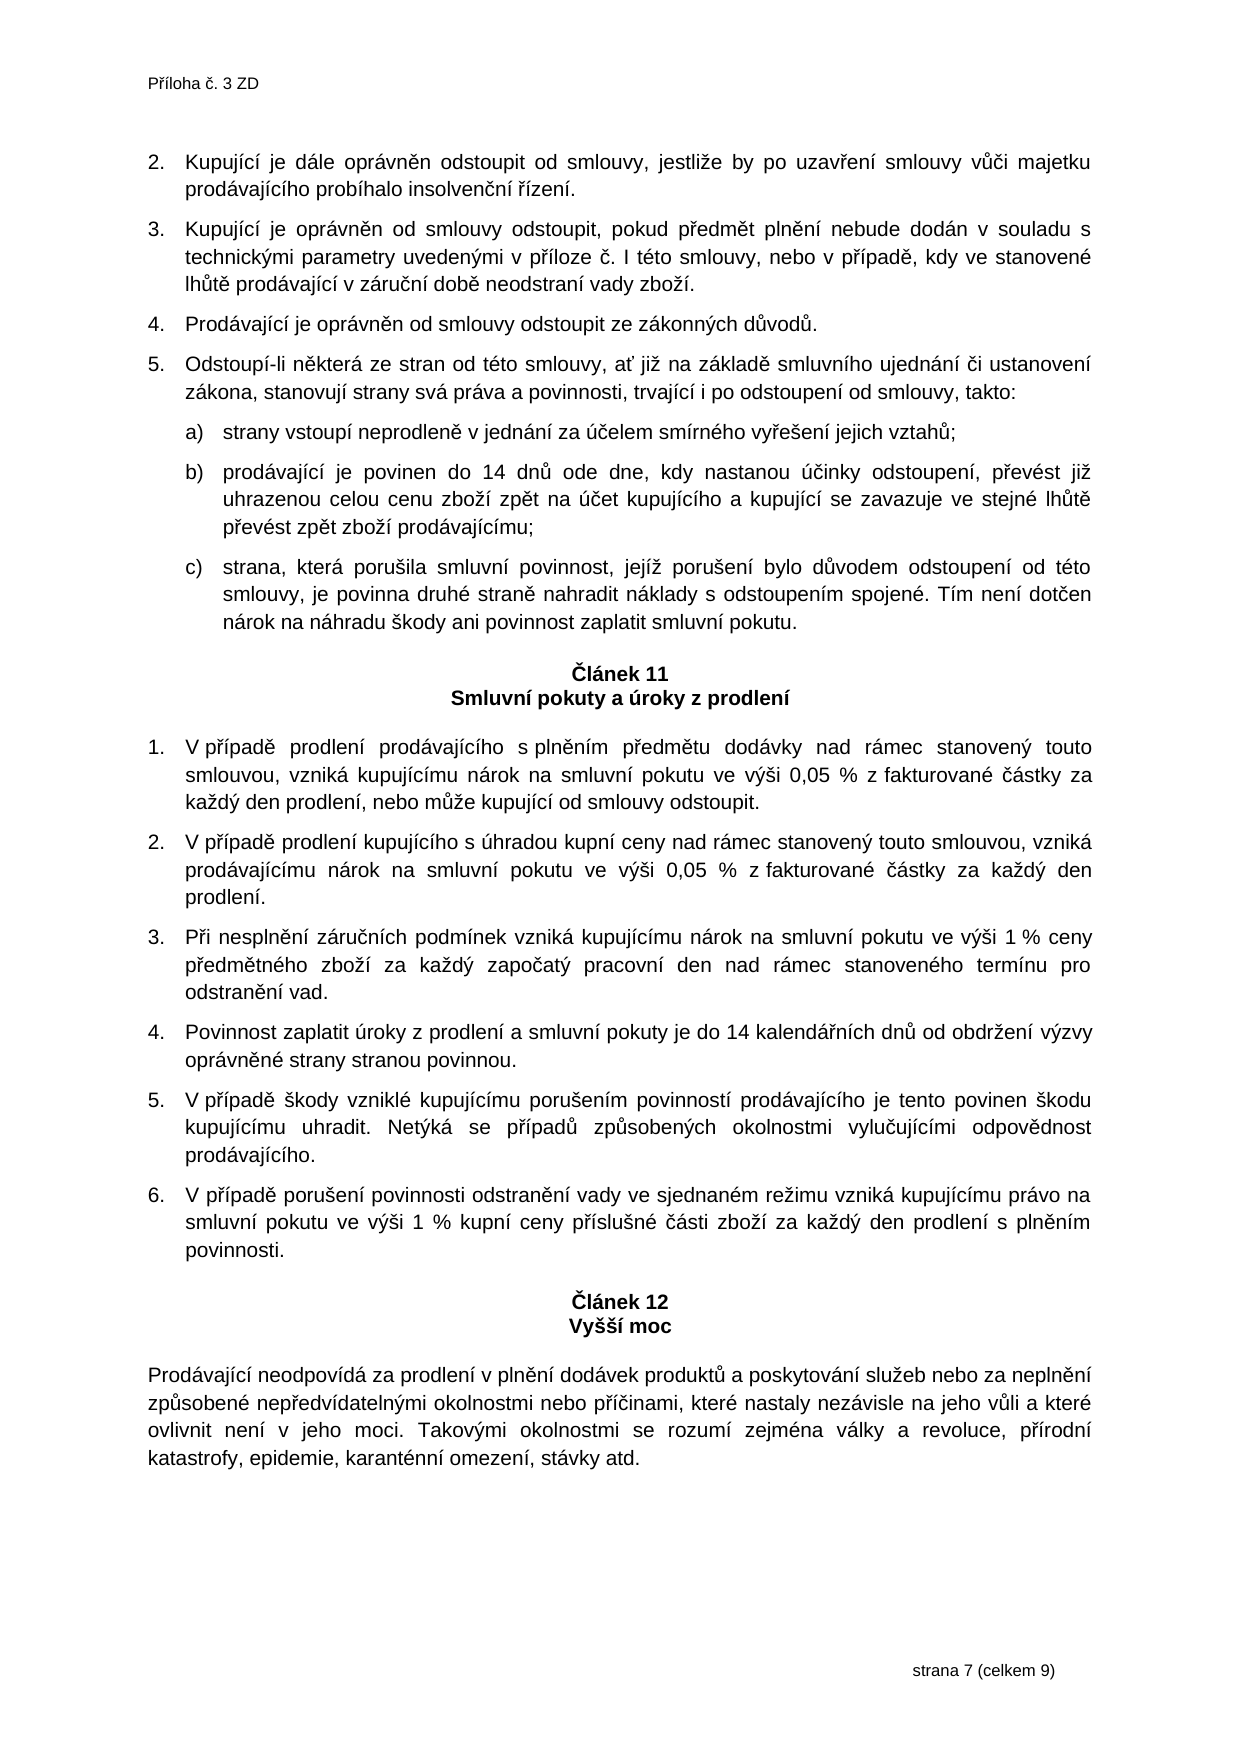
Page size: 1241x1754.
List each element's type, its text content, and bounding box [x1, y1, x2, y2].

text Prodávající neodpovídá za prodlení v plnění dodávek produktů a poskytování služeb nebo za neplnění způsobené nepředvídatelnými okolnostmi nebo příčinami, které nastaly nezávisle na jeho vůli a které ovlivnit není v jeho moci. Takovými okolnostmi se rozumí zejména války a revoluce, přírodní katastrofy, epidemie, karanténní omezení, stávky atd. [148, 1363, 1092, 1469]
list prodávající je povinen do 14 dnů ode dne, kdy nastanou účinky odstoupení, převést již uhrazenou celou cenu zboží zpět na účet kupujícího a kupující se zavazuje ve stejné lhůtě převést zpět zboží prodávajícímu; [185, 460, 1092, 539]
text Článek 12 [148, 1290, 1092, 1314]
list V případě prodlení kupujícího s úhradou kupní ceny nad rámec stanovený touto smlouvou, vzniká prodávajícímu nárok na smluvní pokutu ve výši 0,05 % z fakturované částky za každý den prodlení. [148, 830, 1092, 909]
list V případě porušení povinnosti odstranění vady ve sjednaném režimu vzniká kupujícímu právo na smluvní pokutu ve výši 1 % kupní ceny příslušné části zboží za každý den prodlení s plněním povinnosti. [148, 1183, 1092, 1262]
list V případě škody vzniklé kupujícímu porušením povinností prodávajícího je tento povinen škodu kupujícímu uhradit. Netýká se případů způsobených okolnostmi vylučujícími odpovědnost prodávajícího. [148, 1088, 1092, 1167]
list Při nesplnění záručních podmínek vzniká kupujícímu nárok na smluvní pokutu ve výši 1 % ceny předmětného zboží za každý započatý pracovní den nad rámec stanoveného termínu pro odstranění vad. [148, 925, 1092, 1004]
subtitle Smluvní pokuty a úroky z prodlení [148, 686, 1092, 710]
text Článek 11 [148, 662, 1092, 686]
list Kupující je dále oprávněn odstoupit od smlouvy, jestliže by po uzavření smlouvy vůči majetku prodávajícího probíhalo insolvenční řízení. [148, 150, 1092, 201]
list Odstoupí-li některá ze stran od této smlouvy, ať již na základě smluvního ujednání či ustanovení zákona, stanovují strany svá práva a povinnosti, trvající i po odstoupení od smlouvy, takto: [148, 352, 1092, 404]
list Povinnost zaplatit úroky z prodlení a smluvní pokuty je do 14 kalendářních dnů od obdržení výzvy oprávněné strany stranou povinnou. [148, 1020, 1092, 1072]
list Kupující je oprávněn od smlouvy odstoupit, pokud předmět plnění nebude dodán v souladu s technickými parametry uvedenými v příloze č. I této smlouvy, nebo v případě, kdy ve stanovené lhůtě prodávající v záruční době neodstraní vady zboží. [148, 217, 1092, 296]
list strana, která porušila smluvní povinnost, jejíž porušení bylo důvodem odstoupení od této smlouvy, je povinna druhé straně nahradit náklady s odstoupením spojené. Tím není dotčen nárok na náhradu škody ani povinnost zaplatit smluvní pokutu. [185, 555, 1092, 634]
list V případě prodlení prodávajícího s plněním předmětu dodávky nad rámec stanovený touto smlouvou, vzniká kupujícímu nárok na smluvní pokutu ve výši 0,05 % z fakturované částky za každý den prodlení, nebo může kupující od smlouvy odstoupit. [148, 735, 1092, 814]
subtitle Vyšší moc [148, 1314, 1092, 1338]
list strany vstoupí neprodleně v jednání za účelem smírného vyřešení jejich vztahů; [185, 420, 1092, 444]
list Prodávající je oprávněn od smlouvy odstoupit ze zákonných důvodů. [148, 312, 1092, 336]
